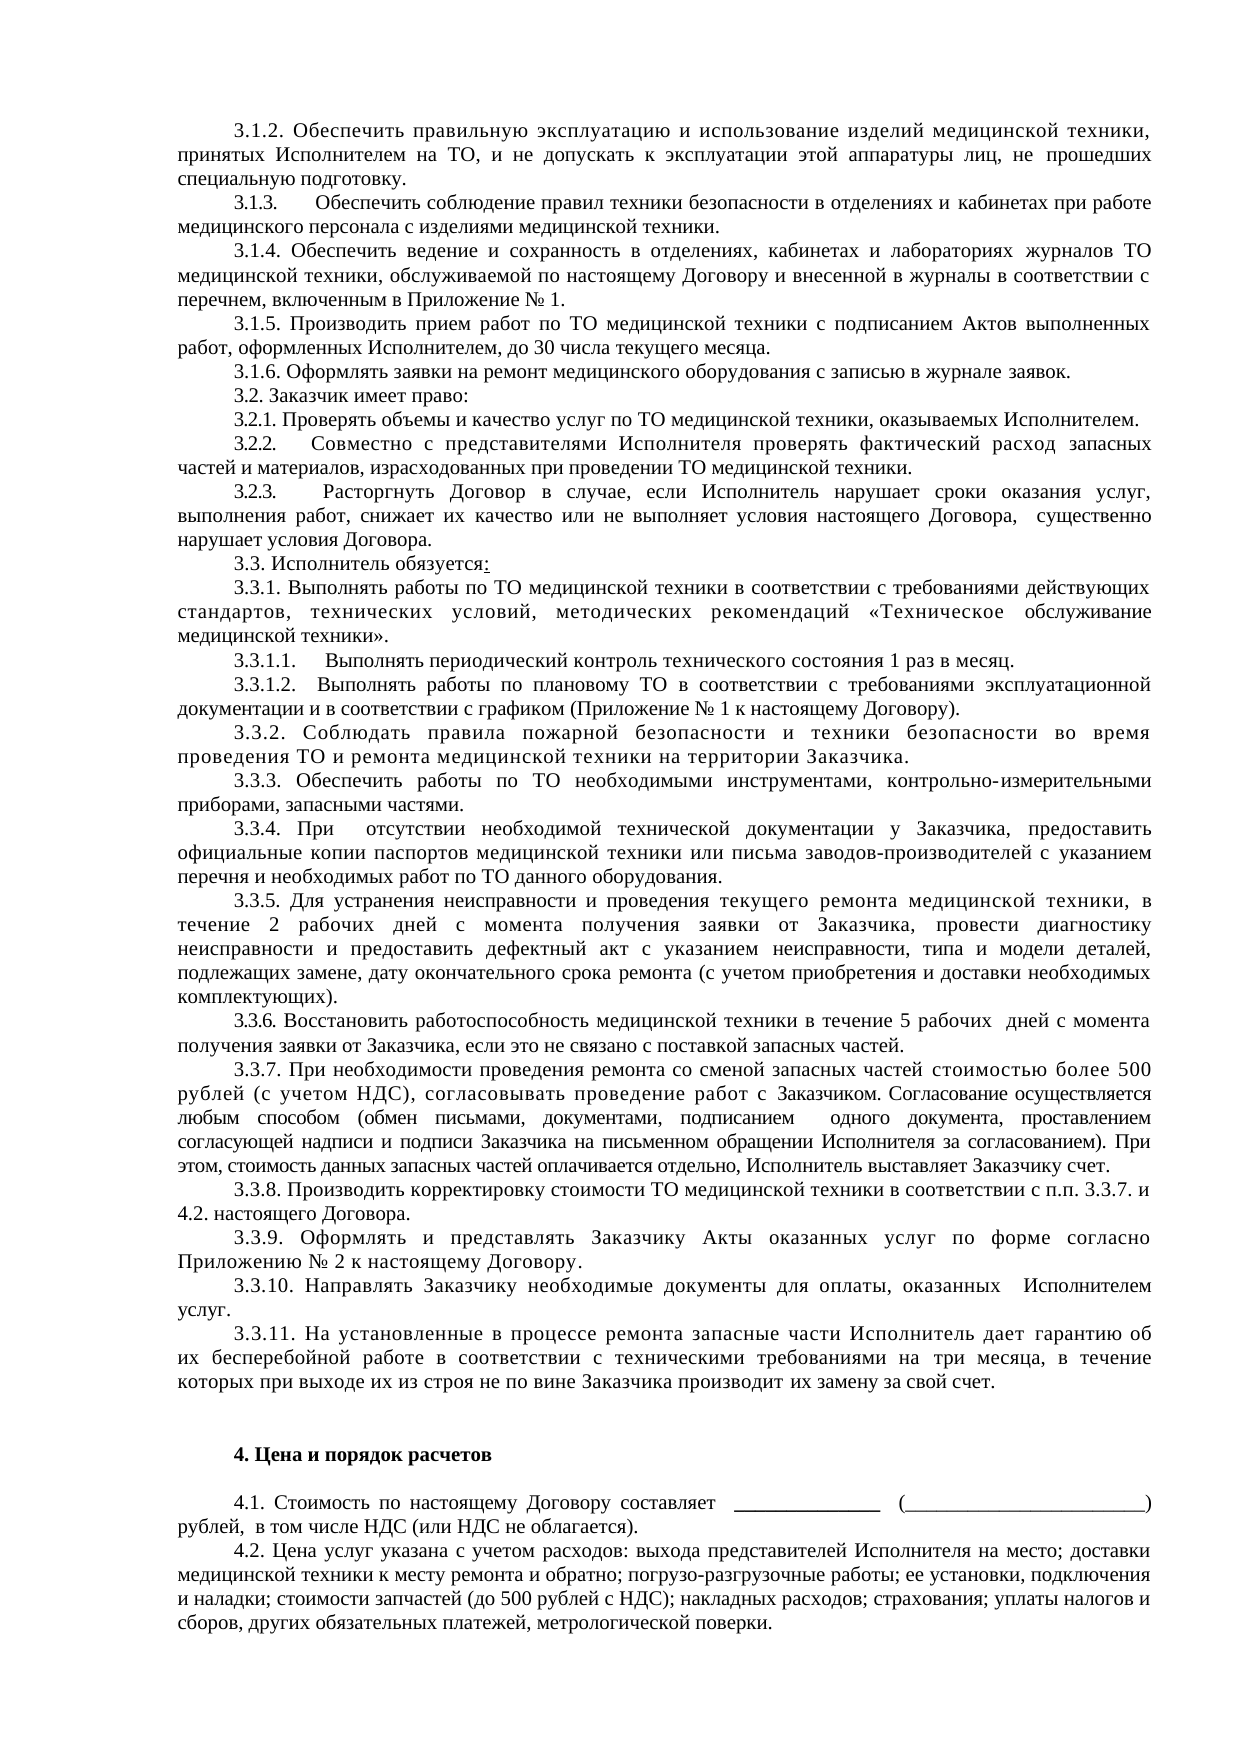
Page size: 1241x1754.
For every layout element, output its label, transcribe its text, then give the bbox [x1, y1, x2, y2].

text 3.1.5. Производить прием работ по ТО медицинской техники с подписанием Актов выполненных работ, оформленных Исполнителем, до 30 числа текущего месяца. [177, 311, 1152, 359]
text 3.3.11. На установленные в процессе ремонта запасные части Исполнитель дает гарантию об их бесперебойной работе в соответствии с техническими требованиями на три месяца, в течение которых при выходе их из строя не по вине Заказчика производит их замену за свой счет. [177, 1321, 1152, 1393]
text 4.1. Стоимость по настоящему Договору составляет ______________ (_______________________) рублей, в том числе НДС (или НДС не облагается). [177, 1490, 1152, 1538]
text 3.3.1.1. Выполнять периодический контроль технического состояния 1 раз в месяц. [177, 647, 1152, 672]
text 3.3.8. Производить корректировку стоимости ТО медицинской техники в соответствии с п.п. 3.3.7. и 4.2. настоящего Договора. [177, 1177, 1152, 1225]
text 4. Цена и порядок расчетов [177, 1442, 1152, 1466]
text 3.3.10. Направлять Заказчику необходимые документы для оплаты, оказанных Исполнителем услуг. [177, 1273, 1152, 1321]
text 3.3. Исполнитель обязуется: [177, 551, 1152, 575]
text 3.3.3. Обеспечить работы по ТО необходимыми инструментами, контрольно-измерительными приборами, запасными частями. [177, 768, 1152, 816]
text 3.3.9. Оформлять и представлять Заказчику Акты оказанных услуг по форме согласно Приложению № 2 к настоящему Договору. [177, 1225, 1152, 1273]
text 3.3.4. При отсутствии необходимой технической документации у Заказчика, предоставить официальные копии паспортов медицинской техники или письма заводов-производителей с указанием перечня и необходимых работ по ТО данного оборудования. [177, 816, 1152, 888]
text 3.1.3. Обеспечить соблюдение правил техники безопасности в отделениях и кабинетах при работе медицинского персонала с изделиями медицинской техники. [177, 190, 1152, 238]
text 3.2.1. Проверять объемы и качество услуг по ТО медицинской техники, оказываемых Исполнителем. [177, 407, 1152, 431]
text 3.2.3. Расторгнуть Договор в случае, если Исполнитель нарушает сроки оказания услуг, выполнения работ, снижает их качество или не выполняет условия настоящего Договора, существенно нарушает условия Договора. [177, 479, 1152, 551]
text 3.3.6. Восстановить работоспособность медицинской техники в течение 5 рабочих дней с момента получения заявки от Заказчика, если это не связано с поставкой запасных частей. [177, 1008, 1152, 1057]
text 4.2. Цена услуг указана с учетом расходов: выхода представителей Исполнителя на место; доставки медицинской техники к месту ремонта и обратно; погрузо-разгрузочные работы; ее установки, подключения и наладки; стоимости запчастей (до 500 рублей с НДС); накладных расходов; страхования; уплаты налогов и сборов, других обязательных платежей, метрологической поверки. [177, 1538, 1152, 1634]
text 3.2.2. Совместно с представителями Исполнителя проверять фактический расход запасных частей и материалов, израсходованных при проведении ТО медицинской техники. [177, 431, 1152, 479]
text 3.3.7. При необходимости проведения ремонта со сменой запасных частей стоимостью более 500 рублей (с учетом НДС), согласовывать проведение работ с Заказчиком. Согласование осуществляется любым способом (обмен письмами, документами, подписанием одного документа, проставлением согласующей надписи и подписи Заказчика на письменном обращении Исполнителя за согласованием). При этом, стоимость данных запасных частей оплачивается отдельно, Исполнитель выставляет Заказчику счет. [177, 1057, 1152, 1177]
text 3.1.4. Обеспечить ведение и сохранность в отделениях, кабинетах и лабораториях журналов ТО медицинской техники, обслуживаемой по настоящему Договору и внесенной в журналы в соответствии с перечнем, включенным в Приложение № 1. [177, 238, 1152, 311]
text 3.3.1. Выполнять работы по ТО медицинской техники в соответствии с требованиями действующих стандартов, технических условий, методических рекомендаций «Техническое обслуживание медицинской техники». [177, 575, 1152, 647]
text 3.3.1.2. Выполнять работы по плановому ТО в соответствии с требованиями эксплуатационной документации и в соответствии с графиком (Приложение № 1 к настоящему Договору). [177, 672, 1152, 720]
text 3.1.6. Оформлять заявки на ремонт медицинского оборудования с записью в журнале заявок. [177, 359, 1152, 383]
text 3.1.2. Обеспечить правильную эксплуатацию и использование изделий медицинской техники, принятых Исполнителем на ТО, и не допускать к эксплуатации этой аппаратуры лиц, не прошедших специальную подготовку. [177, 118, 1152, 190]
text 3.3.5. Для устранения неисправности и проведения текущего ремонта медицинской техники, в течение 2 рабочих дней с момента получения заявки от Заказчика, провести диагностику неисправности и предоставить дефектный акт с указанием неисправности, типа и модели деталей, подлежащих замене, дату окончательного срока ремонта (с учетом приобретения и доставки необходимых комплектующих). [177, 888, 1152, 1008]
text 3.3.2. Соблюдать правила пожарной безопасности и техники безопасности во время проведения ТО и ремонта медицинской техники на территории Заказчика. [177, 720, 1152, 768]
text 3.2. Заказчик имеет право: [177, 383, 1152, 407]
